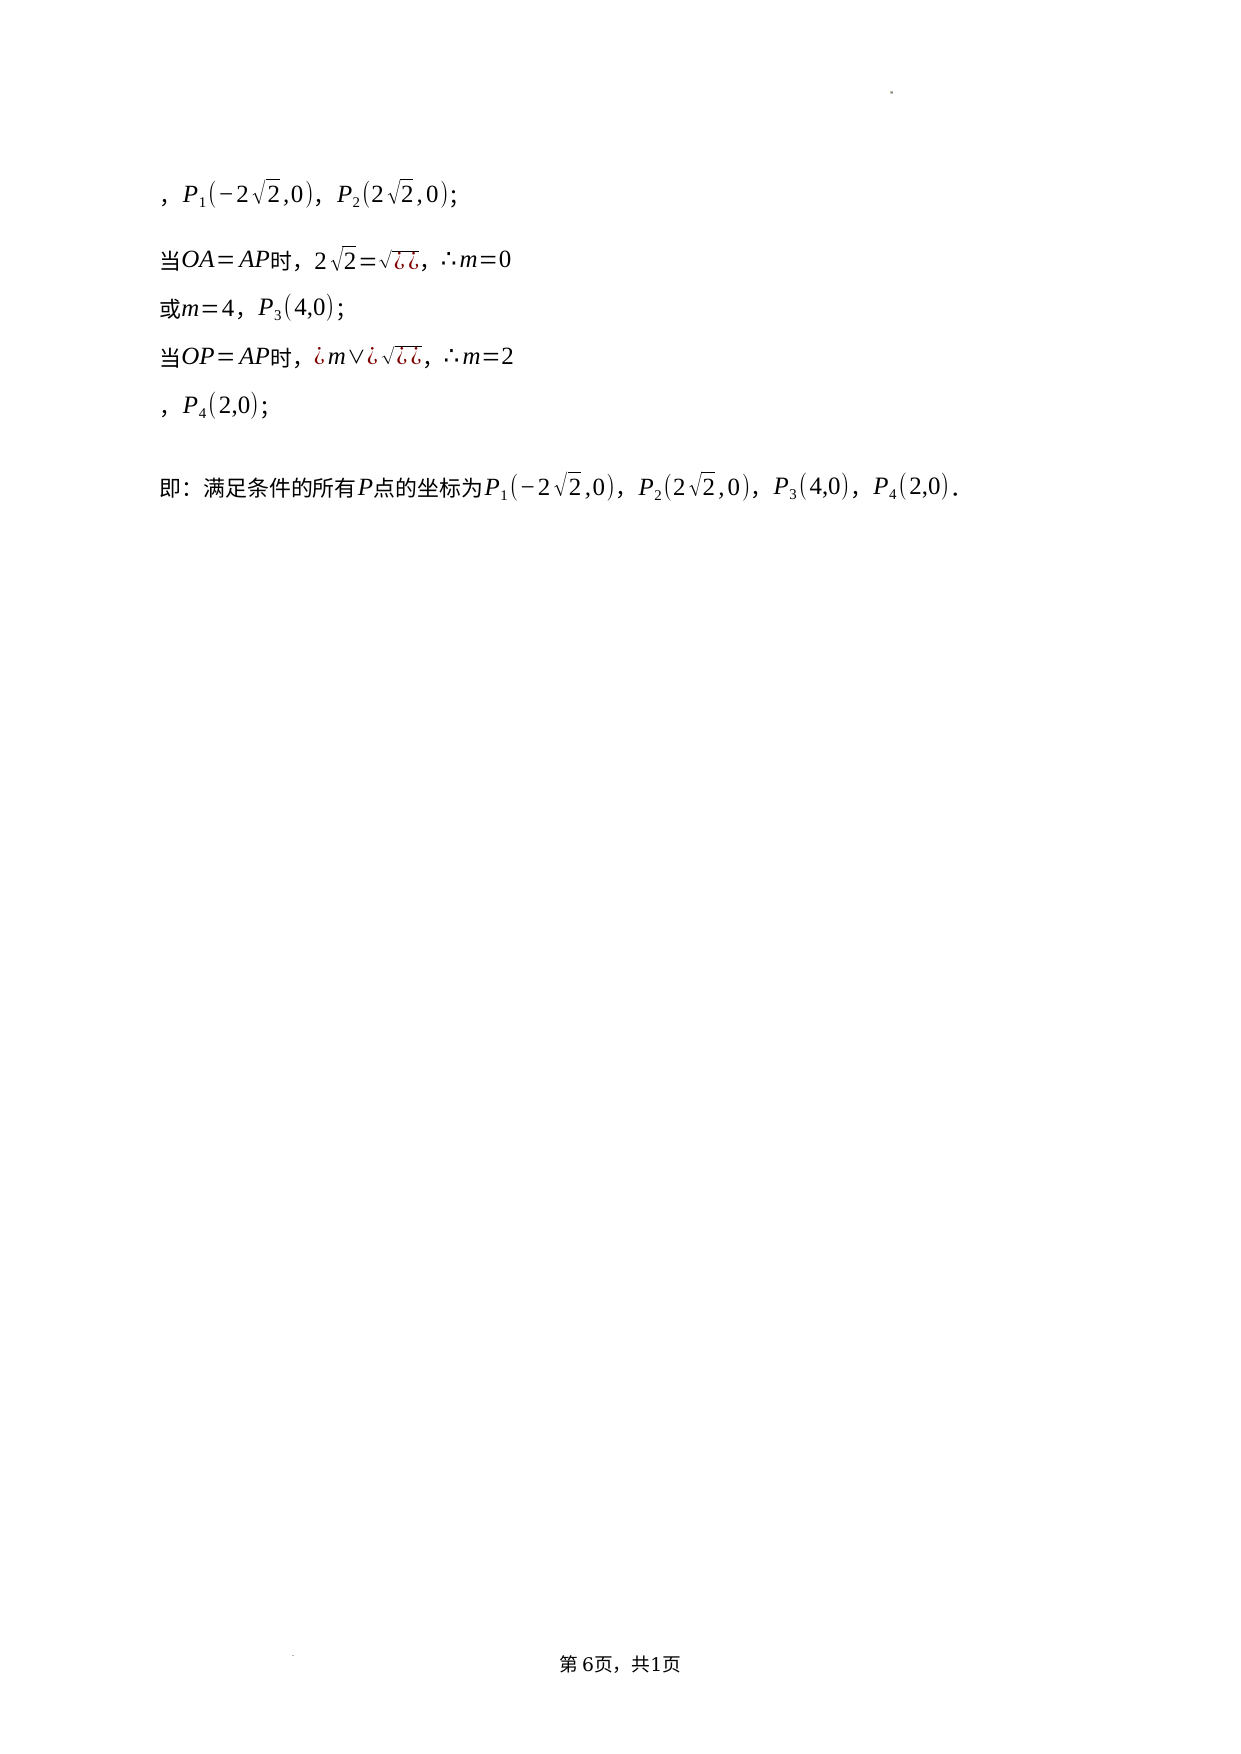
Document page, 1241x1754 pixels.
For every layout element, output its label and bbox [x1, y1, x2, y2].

list [159, 162, 1081, 519]
